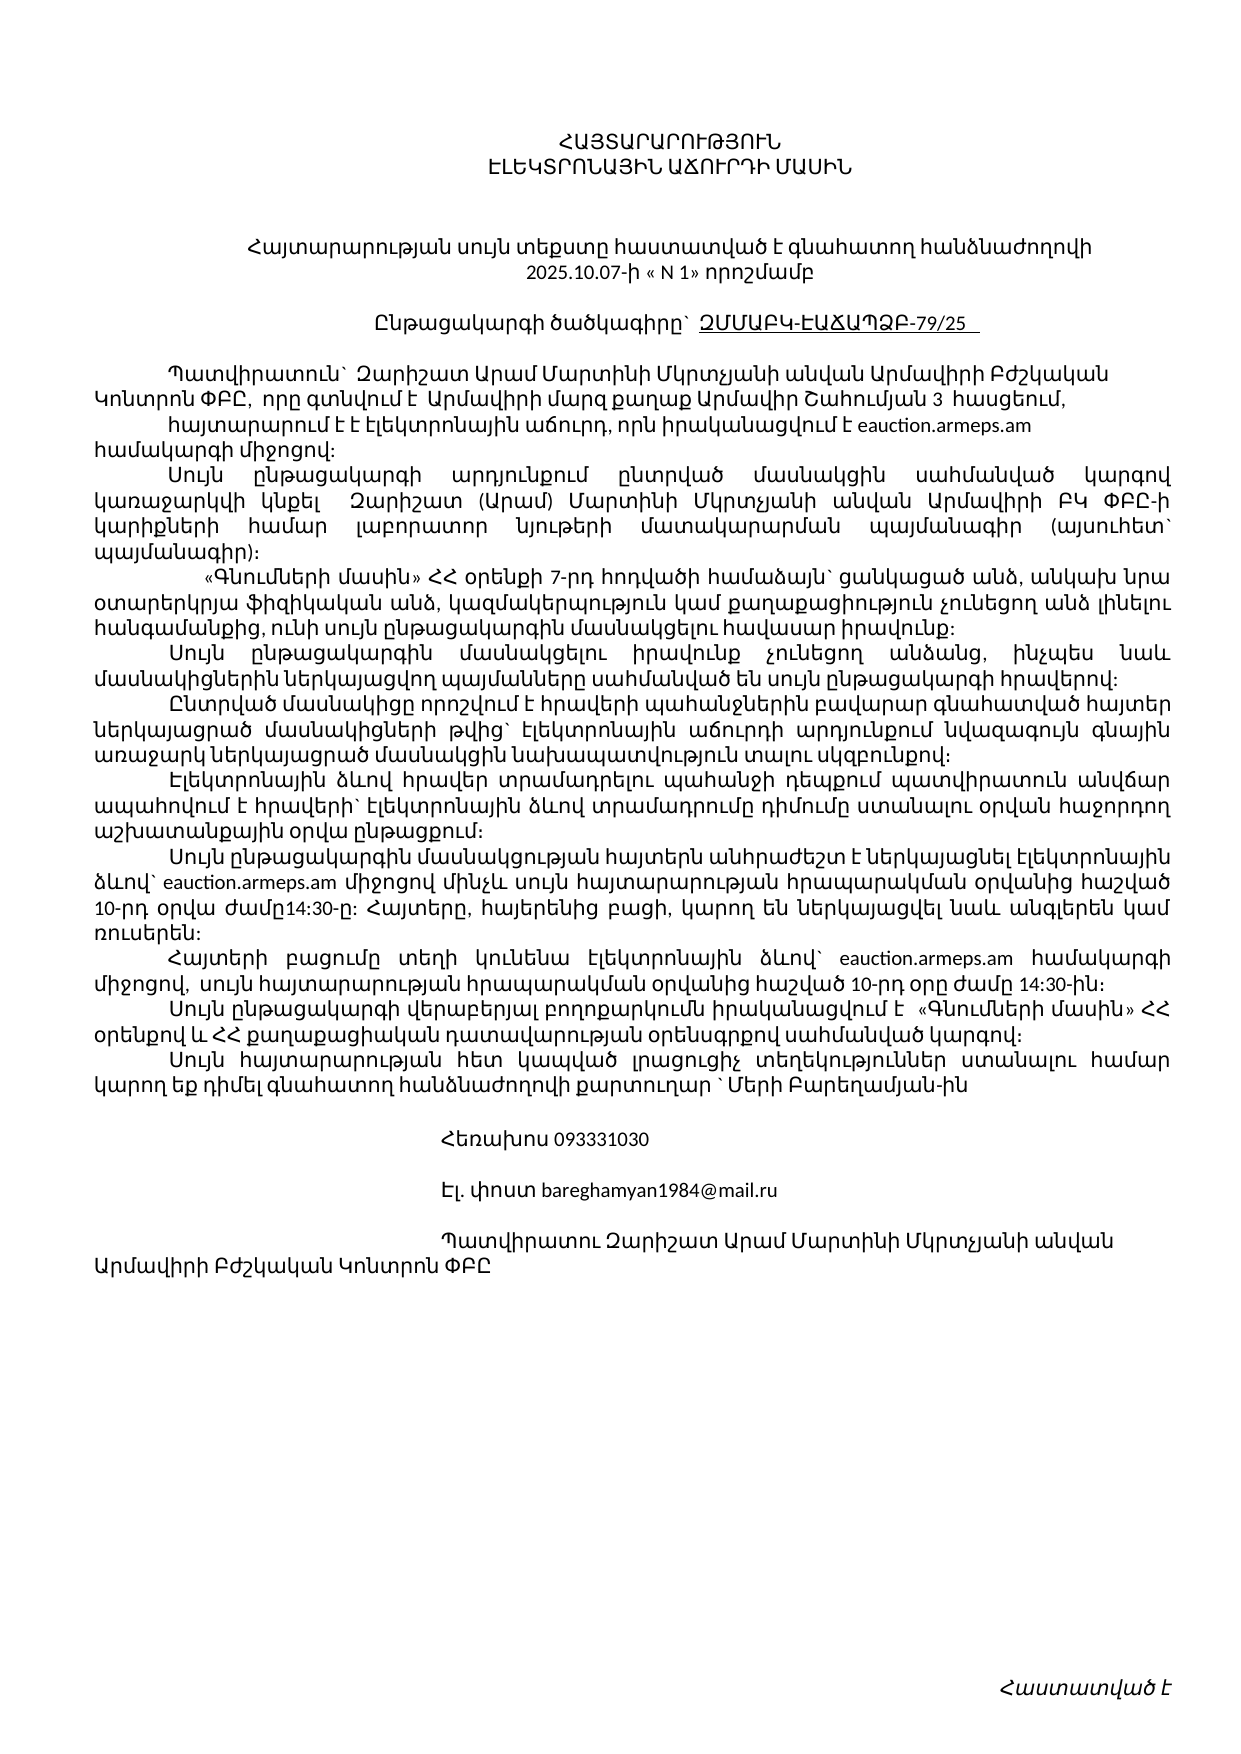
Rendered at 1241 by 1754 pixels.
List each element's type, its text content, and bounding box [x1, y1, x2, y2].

text Պատվիրատուն` Զարիշատ Արամ Մարտինի Մկրտչյանի անվան Արմավիրի Բժշկական Կոնտրոն ՓԲԸ, որը գտնվում է Արմավիրի մարզ քաղաք Արմավիր Շահումյան 3 հասցեում, [94, 361, 1171, 412]
text Հայտերի բացումը տեղի կունենա էլեկտրոնային ձևով` eauction.armeps.am համակարգի միջոցով, սույն հայտարարության հրապարակման օրվանից հաշված 10-րդ օրը ժամը 14:30-ին։ [94, 946, 1171, 996]
text Սույն ընթացակարգին մասնակցելու իրավունք չունեցող անձանց, ինչպես նաև մասնակիցներին ներկայացվող պայմանները սահմանված են սույն ընթացակարգի հրավերով: [94, 641, 1171, 691]
text Սույն ընթացակարգին մասնակցության հայտերն անհրաժեշտ է ներկայացնել էլեկտրոնային ձևով` eauction.armeps.am միջոցով մինչև սույն հայտարարության հրապարակման օրվանից հաշված 10-րդ օրվա ժամը14:30-ը: Հայտերը, հայերենից բացի, կարող են ներկայացվել նաև անգլերեն կամ ռուսերեն: [94, 844, 1171, 946]
text 2025.10.07 -ի « N 1» որոշմամբ [94, 259, 1171, 285]
text Էլեկտրոնային ձևով հրավեր տրամադրելու պահանջի դեպքում պատվիրատուն անվճար ապահովում է հրավերի` էլեկտրոնային ձևով տրամադրումը դիմումը ստանալու օրվան հաջորդող աշխատանքային օրվա ընթացքում։ [94, 768, 1171, 844]
text Ընթացակարգի ծածկագիրը` ԶՄՄԱԲԿ-ԷԱՃԱՊՁԲ-79/25 [94, 310, 1171, 336]
text հայտարարում է է էլեկտրոնային աճուրդ, որն իրականացվում է eauction.armeps.am համակարգի միջոցով: [94, 412, 1171, 463]
text Հայտարարության սույն տեքստը հաստատված է գնահատող հանձնաժողովի [94, 234, 1171, 259]
text Հեռախոս 093331030 [94, 1126, 1171, 1152]
text Սույն հայտարարության հետ կապված լրացուցիչ տեղեկություններ ստանալու համար կարող եք դիմել գնահատող հանձնաժողովի քարտուղար ` Մերի Բարեղամյան-ին [94, 1047, 1171, 1098]
text ԷԼԵԿՏՐՈՆԱՅԻՆ ԱՃՈՒՐԴԻ ՄԱՍԻՆ [94, 154, 1171, 180]
text Հաստատված է [94, 1675, 1171, 1701]
text Էլ. փոստ bareghamyan1984@mail.ru [94, 1177, 1171, 1203]
text «Գնումների մասին» ՀՀ օրենքի 7-րդ հոդվածի համաձայն` ցանկացած անձ, անկախ նրա օտարերկրյա ֆիզիկական անձ, կազմակերպություն կամ քաղաքացիություն չունեցող անձ լինելու հանգամանքից, ունի սույն ընթացակարգին մասնակցելու հավասար իրավունք: [94, 564, 1171, 641]
text Սույն ընթացակարգի վերաբերյալ բողոքարկումն իրականացվում է «Գնումների մասին» ՀՀ օրենքով և ՀՀ քաղաքացիական դատավարության օրենսգրքով սահմանված կարգով։ [94, 996, 1171, 1047]
text ՀԱՅՏԱՐԱՐՈՒԹՅՈՒՆ [94, 129, 1171, 154]
text Պատվիրատու Զարիշատ Արամ Մարտինի Մկրտչյանի անվան Արմավիրի Բժշկական Կոնտրոն ՓԲԸ [94, 1228, 1171, 1279]
text Ընտրված մասնակիցը որոշվում է հրավերի պահանջներին բավարար գնահատված հայտեր ներկայացրած մասնակիցների թվից` էլեկտրոնային աճուրդի արդյունքում նվազագույն գնային առաջարկ ներկայացրած մասնակցին նախապատվություն տալու սկզբունքով։ [94, 691, 1171, 768]
text Սույն ընթացակարգի արդյունքում ընտրված մասնակցին սահմանված կարգով կառաջարկվի կնքել Զարիշատ (Արամ) Մարտինի Մկրտչյանի անվան Արմավիրի ԲԿ ՓԲԸ-ի կարիքների համար լաբորատոր նյութերի մատակարարման պայմանագիր (այսուհետ` պայմանագիր)։ [94, 463, 1171, 564]
